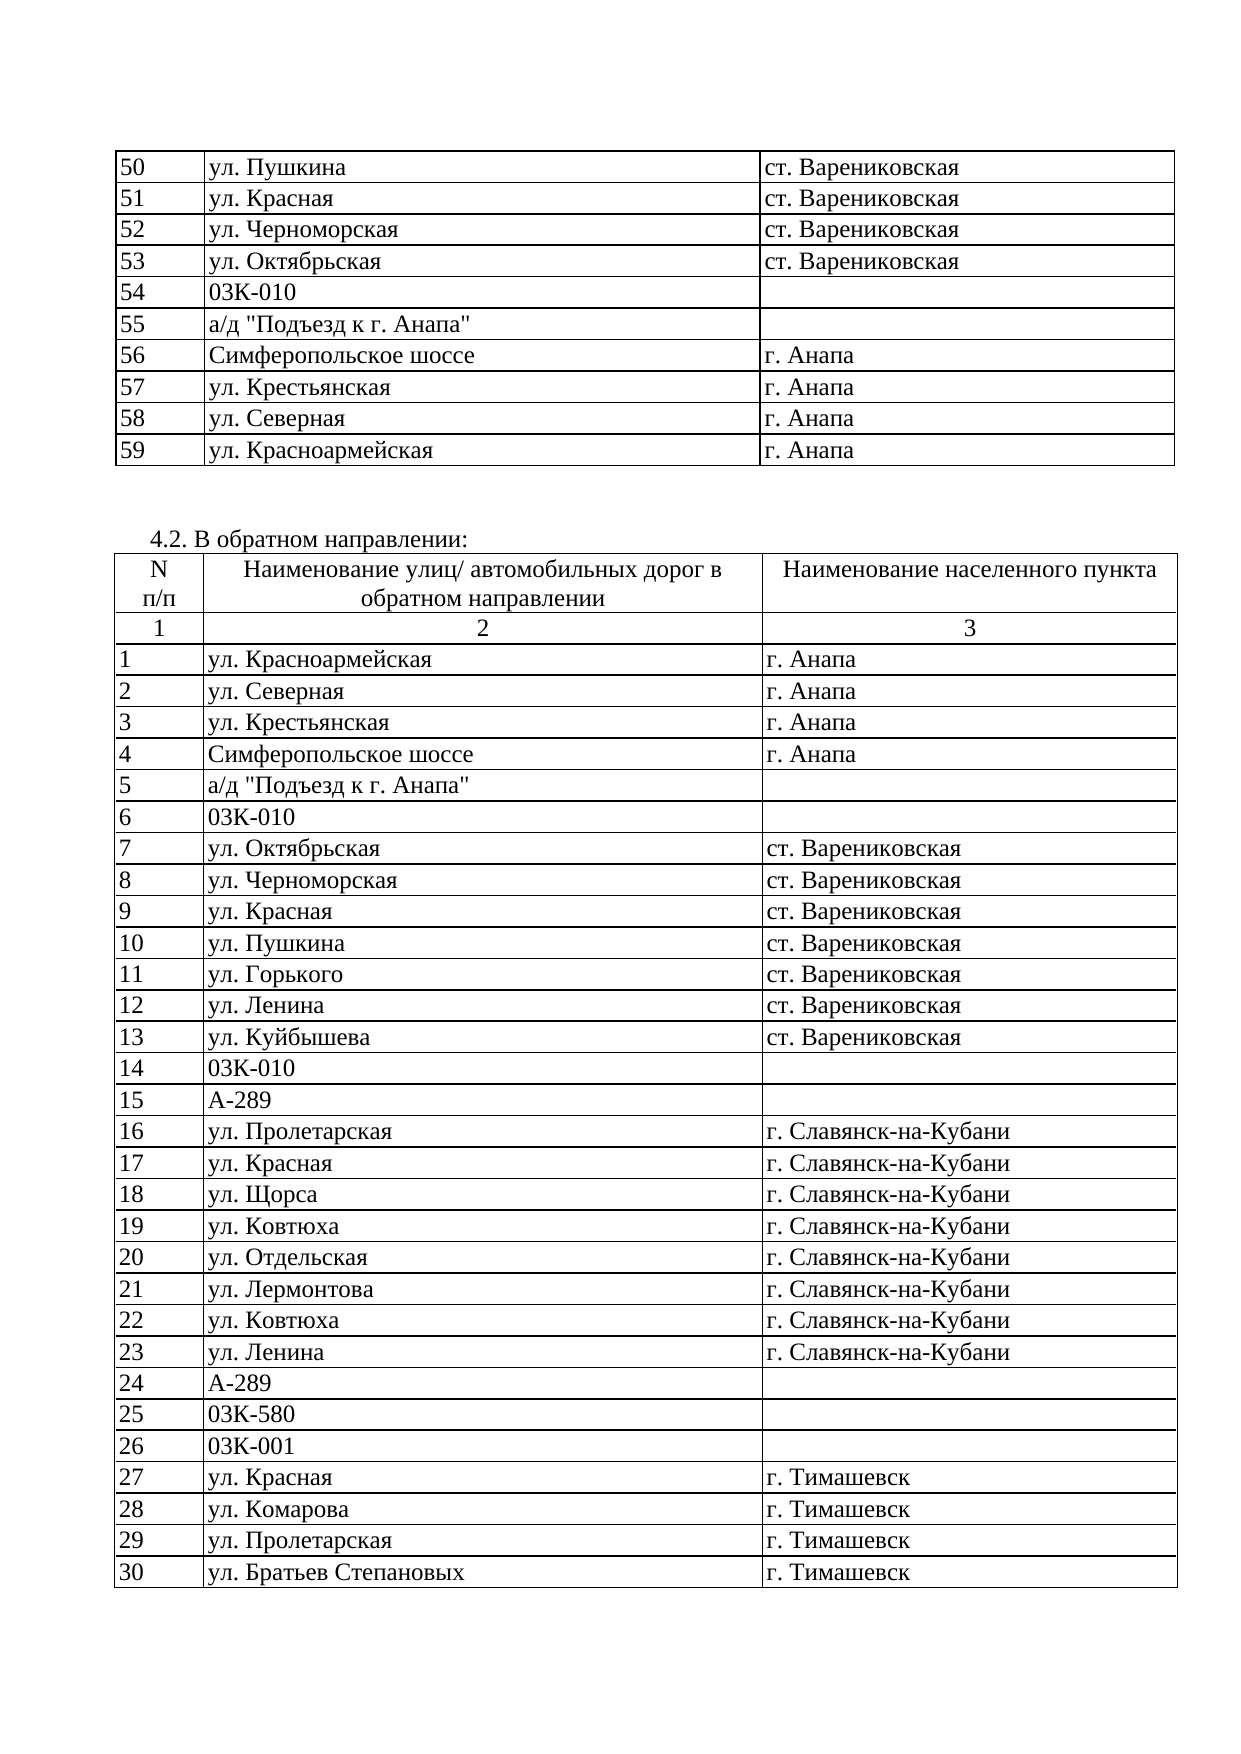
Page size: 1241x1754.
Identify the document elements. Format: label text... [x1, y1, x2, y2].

table_cell А-289 [204, 1085, 762, 1115]
table_cell г. Тимашевск [763, 1492, 1177, 1524]
table_cell ул. Комарова [204, 1494, 762, 1524]
table_cell ст. Варениковская [761, 183, 1174, 213]
table_cell ст. Варениковская [763, 926, 1177, 957]
table_cell ул. Красная [204, 1148, 762, 1178]
table_cell г. Анапа [763, 674, 1177, 706]
table_cell ул. Черноморская [205, 215, 759, 244]
table_cell [763, 1052, 1177, 1083]
table_cell 15 [115, 1084, 203, 1115]
table_cell 22 [115, 1305, 203, 1335]
table_cell 50 [117, 152, 204, 181]
table_cell 14 [115, 1053, 203, 1083]
table_cell 4 [115, 738, 203, 769]
table_cell г. Тимашевск [763, 1461, 1177, 1492]
table_cell ул. Братьев Степановых [204, 1557, 762, 1587]
table_cell ул. Красноармейская [205, 435, 759, 464]
table_cell ул. Ленина [204, 991, 762, 1020]
table_cell 29 [115, 1525, 203, 1555]
table_cell 13 [115, 1021, 203, 1052]
table_cell г. Анапа [761, 340, 1174, 370]
table_cell ул. Крестьянская [205, 372, 759, 402]
table_cell 56 [117, 340, 204, 370]
table_cell ст. Варениковская [763, 958, 1177, 989]
table_cell ул. Красная [204, 1462, 762, 1492]
table_cell ул. Куйбышева [204, 1022, 762, 1052]
table_cell ул. Крестьянская [204, 707, 762, 737]
table_cell ул. Пушкина [204, 928, 762, 957]
table_cell 26 [115, 1430, 203, 1461]
table_cell 5 [115, 770, 203, 800]
table_cell г. Анапа [761, 435, 1174, 464]
table_cell 2 [115, 675, 203, 706]
table_cell 3 [763, 611, 1177, 643]
table_cell 11 [115, 959, 203, 989]
table_cell г. Славянск-на-Кубани [763, 1272, 1177, 1303]
table_cell [763, 800, 1177, 832]
table_cell 57 [117, 372, 204, 402]
table_cell ул. Горького [204, 959, 762, 989]
table_cell 10 [115, 927, 203, 957]
table_cell г. Славянск-на-Кубани [763, 1335, 1177, 1366]
table_cell 16 [115, 1116, 203, 1146]
table_cell г. Славянск-на-Кубани [763, 1209, 1177, 1241]
table_cell 8 [115, 864, 203, 894]
table_cell ст. Варениковская [761, 215, 1174, 244]
table_cell 2 [204, 613, 762, 643]
table_cell 17 [115, 1147, 203, 1178]
table_cell ул. Октябрьская [205, 246, 759, 276]
table_cell ул. Красная [204, 896, 762, 926]
table_cell ст. Варениковская [763, 1020, 1177, 1052]
table_cell 52 [117, 215, 204, 244]
table_cell ул. Ленина [204, 1337, 762, 1366]
table_cell 51 [117, 183, 204, 213]
table_cell 27 [115, 1462, 203, 1492]
table_cell [763, 1366, 1177, 1398]
table_cell [761, 277, 1174, 307]
table_cell г. Анапа [763, 737, 1177, 769]
table_cell 03К-010 [205, 277, 759, 307]
table_cell ул. Отдельская [204, 1242, 762, 1272]
table_cell г. Анапа [761, 372, 1174, 402]
table_cell [761, 309, 1174, 339]
table_cell [763, 1083, 1177, 1115]
table_cell ст. Варениковская [763, 832, 1177, 863]
table_cell [763, 1398, 1177, 1429]
table_cell Симферопольское шоссе [205, 340, 759, 370]
table_cell [763, 1429, 1177, 1461]
table_cell ул. Щорса [204, 1179, 762, 1209]
table_cell 9 [115, 896, 203, 926]
table_header N п/п [115, 554, 203, 611]
table_cell ст. Варениковская [761, 152, 1174, 181]
table_cell г. Славянск-на-Кубани [763, 1304, 1177, 1335]
table_cell 03К-010 [204, 802, 762, 832]
table_cell 21 [115, 1273, 203, 1303]
table_cell ул. Ковтюха [204, 1211, 762, 1241]
table_cell 53 [117, 246, 204, 276]
table_cell 59 [117, 435, 204, 464]
table_cell 1 [115, 644, 203, 674]
table_header Наименование населенного пункта [763, 554, 1177, 611]
table_cell ул. Пролетарская [204, 1116, 762, 1146]
table_cell 54 [117, 277, 204, 307]
table_cell А-289 [204, 1368, 762, 1398]
table_cell 58 [117, 403, 204, 433]
table_cell г. Анапа [763, 706, 1177, 737]
table_cell 12 [115, 990, 203, 1020]
table_cell а/д "Подъезд к г. Анапа" [205, 309, 759, 339]
table_cell ул. Северная [205, 403, 759, 433]
table_cell 1 [115, 613, 203, 643]
table_cell 28 [115, 1493, 203, 1524]
table_cell г. Славянск-на-Кубани [763, 1178, 1177, 1209]
table_cell 20 [115, 1242, 203, 1272]
table_cell 7 [115, 833, 203, 863]
table_cell 30 [115, 1556, 203, 1587]
table_cell 23 [115, 1336, 203, 1366]
table_cell 03К-001 [204, 1431, 762, 1461]
table_header Наименование улиц/ автомобильных дорог в обратном направлении [204, 554, 762, 611]
table_cell 25 [115, 1399, 203, 1429]
table_cell ст. Варениковская [763, 863, 1177, 894]
text 4.2. В обратном направлении: [150, 524, 1090, 552]
table_cell г. Славянск-на-Кубани [763, 1146, 1177, 1178]
table_cell 03К-580 [204, 1400, 762, 1429]
table_cell ст. Варениковская [763, 895, 1177, 926]
table_cell г. Славянск-на-Кубани [763, 1241, 1177, 1272]
table_cell ул. Лермонтова [204, 1274, 762, 1303]
table_cell Симферопольское шоссе [204, 739, 762, 769]
table_cell 03К-010 [204, 1053, 762, 1083]
table_cell г. Анапа [763, 643, 1177, 674]
table_cell 55 [117, 309, 204, 339]
table_cell ст. Варениковская [761, 246, 1174, 276]
table_cell ул. Красноармейская [204, 645, 762, 674]
table_cell 3 [115, 707, 203, 737]
table_cell г. Тимашевск [763, 1555, 1177, 1587]
table_cell 19 [115, 1210, 203, 1241]
table_cell ул. Пушкина [205, 152, 759, 181]
table_cell ул. Ковтюха [204, 1305, 762, 1335]
table_cell а/д "Подъезд к г. Анапа" [204, 770, 762, 800]
table_cell [763, 769, 1177, 800]
table_cell ул. Октябрьская [204, 833, 762, 863]
table_cell ул. Северная [204, 676, 762, 706]
table_cell 24 [115, 1368, 203, 1398]
table_cell 18 [115, 1179, 203, 1209]
table_cell г. Анапа [761, 403, 1174, 433]
table_cell ул. Красная [205, 183, 759, 213]
table_cell ул. Пролетарская [204, 1525, 762, 1555]
table_cell ул. Черноморская [204, 865, 762, 894]
table_cell г. Тимашевск [763, 1524, 1177, 1555]
table_cell 6 [115, 801, 203, 832]
table_cell г. Славянск-на-Кубани [763, 1115, 1177, 1146]
table_cell ст. Варениковская [763, 989, 1177, 1020]
